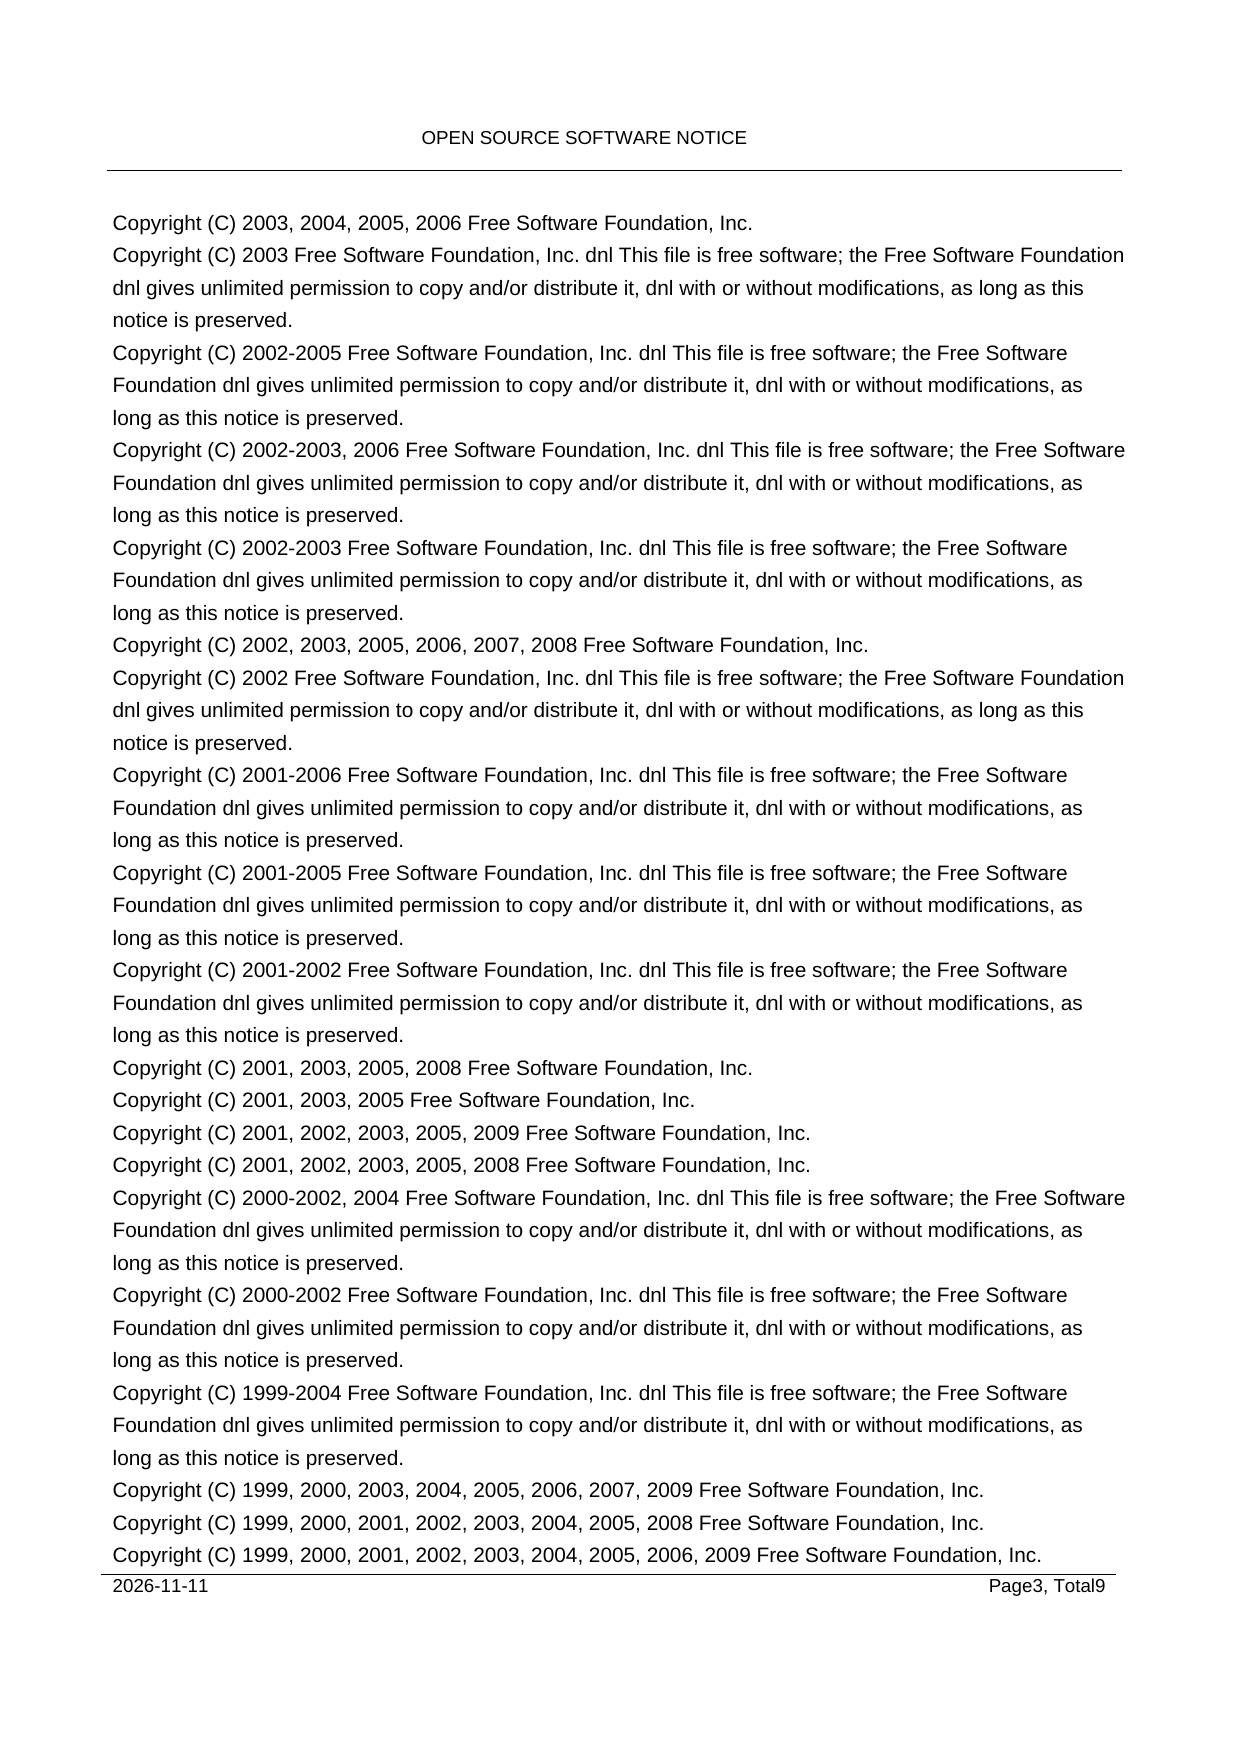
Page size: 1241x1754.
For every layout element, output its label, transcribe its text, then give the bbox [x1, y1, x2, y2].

text Copyright (C) 2003, 2004, 2005, 2006 Free Software Foundation, Inc. [112, 206, 1128, 239]
text Copyright (C) 2001-2005 Free Software Foundation, Inc. dnl This file is free software; the Free Software Foundation dnl gives unlimited permission to copy and/or distribute it, dnl with or without modifications, as long as this notice is preserved. [112, 856, 1128, 954]
text Copyright (C) 2001, 2002, 2003, 2005, 2009 Free Software Foundation, Inc. [112, 1116, 1128, 1149]
text Copyright (C) 2001-2002 Free Software Foundation, Inc. dnl This file is free software; the Free Software Foundation dnl gives unlimited permission to copy and/or distribute it, dnl with or without modifications, as long as this notice is preserved. [112, 954, 1128, 1051]
text Copyright (C) 2002, 2003, 2005, 2006, 2007, 2008 Free Software Foundation, Inc. [112, 629, 1128, 661]
text Copyright (C) 2002-2003, 2006 Free Software Foundation, Inc. dnl This file is free software; the Free Software Foundation dnl gives unlimited permission to copy and/or distribute it, dnl with or without modifications, as long as this notice is preserved. [112, 434, 1128, 531]
text Copyright (C) 2000-2002, 2004 Free Software Foundation, Inc. dnl This file is free software; the Free Software Foundation dnl gives unlimited permission to copy and/or distribute it, dnl with or without modifications, as long as this notice is preserved. [112, 1181, 1128, 1279]
text Copyright (C) 1999, 2000, 2001, 2002, 2003, 2004, 2005, 2008 Free Software Foundation, Inc. [112, 1506, 1128, 1539]
text Copyright (C) 2002 Free Software Foundation, Inc. dnl This file is free software; the Free Software Foundation dnl gives unlimited permission to copy and/or distribute it, dnl with or without modifications, as long as this notice is preserved. [112, 661, 1128, 759]
text Copyright (C) 1999, 2000, 2003, 2004, 2005, 2006, 2007, 2009 Free Software Foundation, Inc. [112, 1474, 1128, 1506]
text Copyright (C) 2001, 2003, 2005, 2008 Free Software Foundation, Inc. [112, 1051, 1128, 1084]
text Copyright (C) 2001-2006 Free Software Foundation, Inc. dnl This file is free software; the Free Software Foundation dnl gives unlimited permission to copy and/or distribute it, dnl with or without modifications, as long as this notice is preserved. [112, 759, 1128, 856]
text Copyright (C) 1999-2004 Free Software Foundation, Inc. dnl This file is free software; the Free Software Foundation dnl gives unlimited permission to copy and/or distribute it, dnl with or without modifications, as long as this notice is preserved. [112, 1376, 1128, 1474]
text Copyright (C) 2003 Free Software Foundation, Inc. dnl This file is free software; the Free Software Foundation dnl gives unlimited permission to copy and/or distribute it, dnl with or without modifications, as long as this notice is preserved. [112, 239, 1128, 336]
text Copyright (C) 2002-2005 Free Software Foundation, Inc. dnl This file is free software; the Free Software Foundation dnl gives unlimited permission to copy and/or distribute it, dnl with or without modifications, as long as this notice is preserved. [112, 336, 1128, 434]
text Copyright (C) 1999, 2000, 2001, 2002, 2003, 2004, 2005, 2006, 2009 Free Software Foundation, Inc. [112, 1539, 1128, 1571]
text Copyright (C) 2001, 2002, 2003, 2005, 2008 Free Software Foundation, Inc. [112, 1149, 1128, 1181]
text Copyright (C) 2001, 2003, 2005 Free Software Foundation, Inc. [112, 1084, 1128, 1116]
text Copyright (C) 2002-2003 Free Software Foundation, Inc. dnl This file is free software; the Free Software Foundation dnl gives unlimited permission to copy and/or distribute it, dnl with or without modifications, as long as this notice is preserved. [112, 531, 1128, 629]
text Copyright (C) 2000-2002 Free Software Foundation, Inc. dnl This file is free software; the Free Software Foundation dnl gives unlimited permission to copy and/or distribute it, dnl with or without modifications, as long as this notice is preserved. [112, 1279, 1128, 1376]
